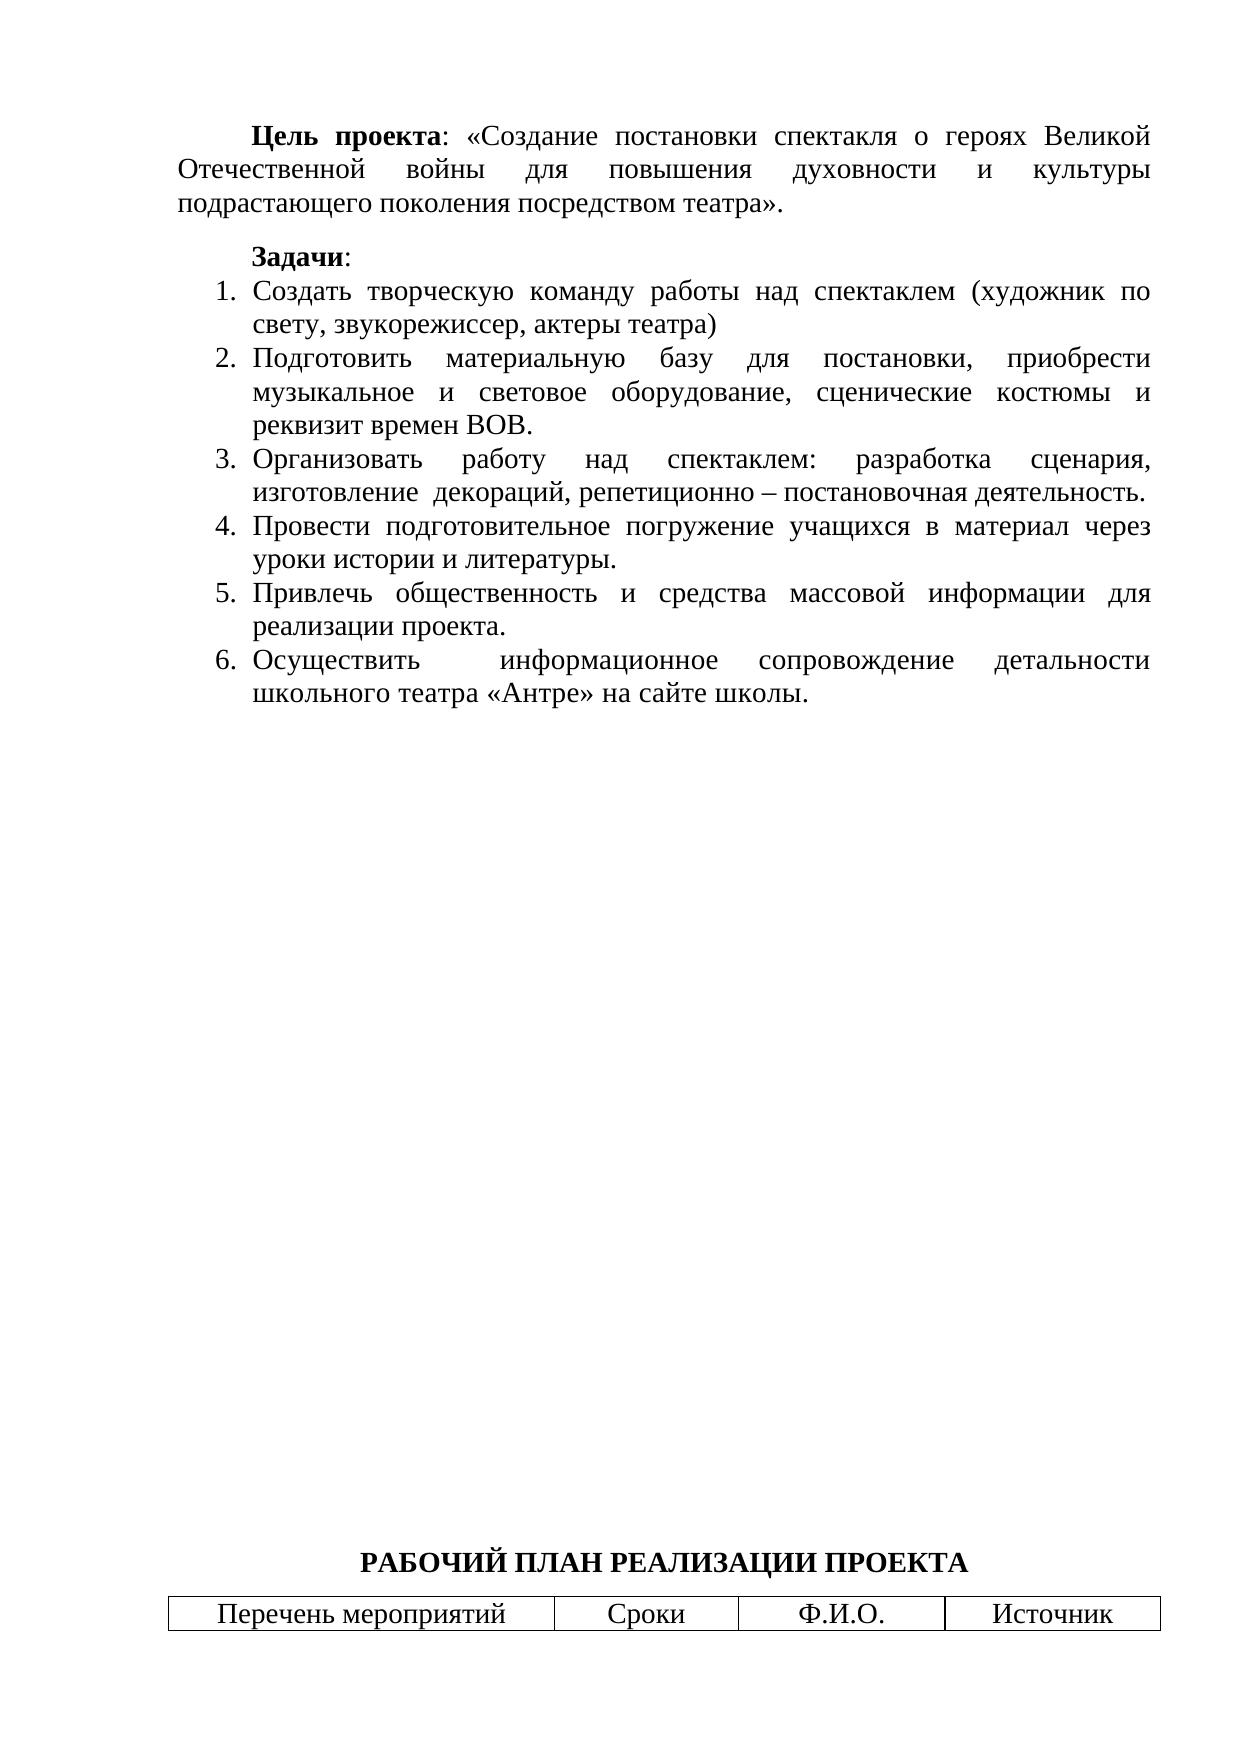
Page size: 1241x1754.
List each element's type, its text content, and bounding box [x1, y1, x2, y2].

list Создать творческую команду работы над спектаклем (художник по свету, звукорежиссер, актеры театра) [215, 273, 1152, 340]
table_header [169, 1597, 554, 1630]
table_header Сроки [555, 1597, 738, 1630]
list Осуществить информационное сопровождение детальности школьного театра «Антре» на сайте школы. [215, 642, 1152, 709]
list Подготовить материальную базу для постановки, приобрести музыкальное и световое оборудование, сценические костюмы и реквизит времен ВОВ. [215, 340, 1152, 441]
text Задачи: [177, 239, 1152, 273]
list Привлечь общественность и средства массовой информации для реализации проекта. [215, 575, 1152, 642]
list Организовать работу над спектаклем: разработка сценария, изготовление декораций, репетиционно – постановочная деятельность. [215, 441, 1152, 508]
list Провести подготовительное погружение учащихся в материал через уроки истории и литературы. [215, 508, 1152, 575]
text Цель проекта: «Создание постановки спектакля о героях Великой Отечественной войны для повышения духовности и культуры подрастающего поколения посредством театра». [177, 118, 1152, 219]
table_header Ф.И.О. исполнителя [739, 1597, 944, 1630]
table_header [946, 1597, 1160, 1630]
text РАБОЧИЙ ПЛАН РЕАЛИЗАЦИИ ПРОЕКТА [177, 1545, 1152, 1579]
